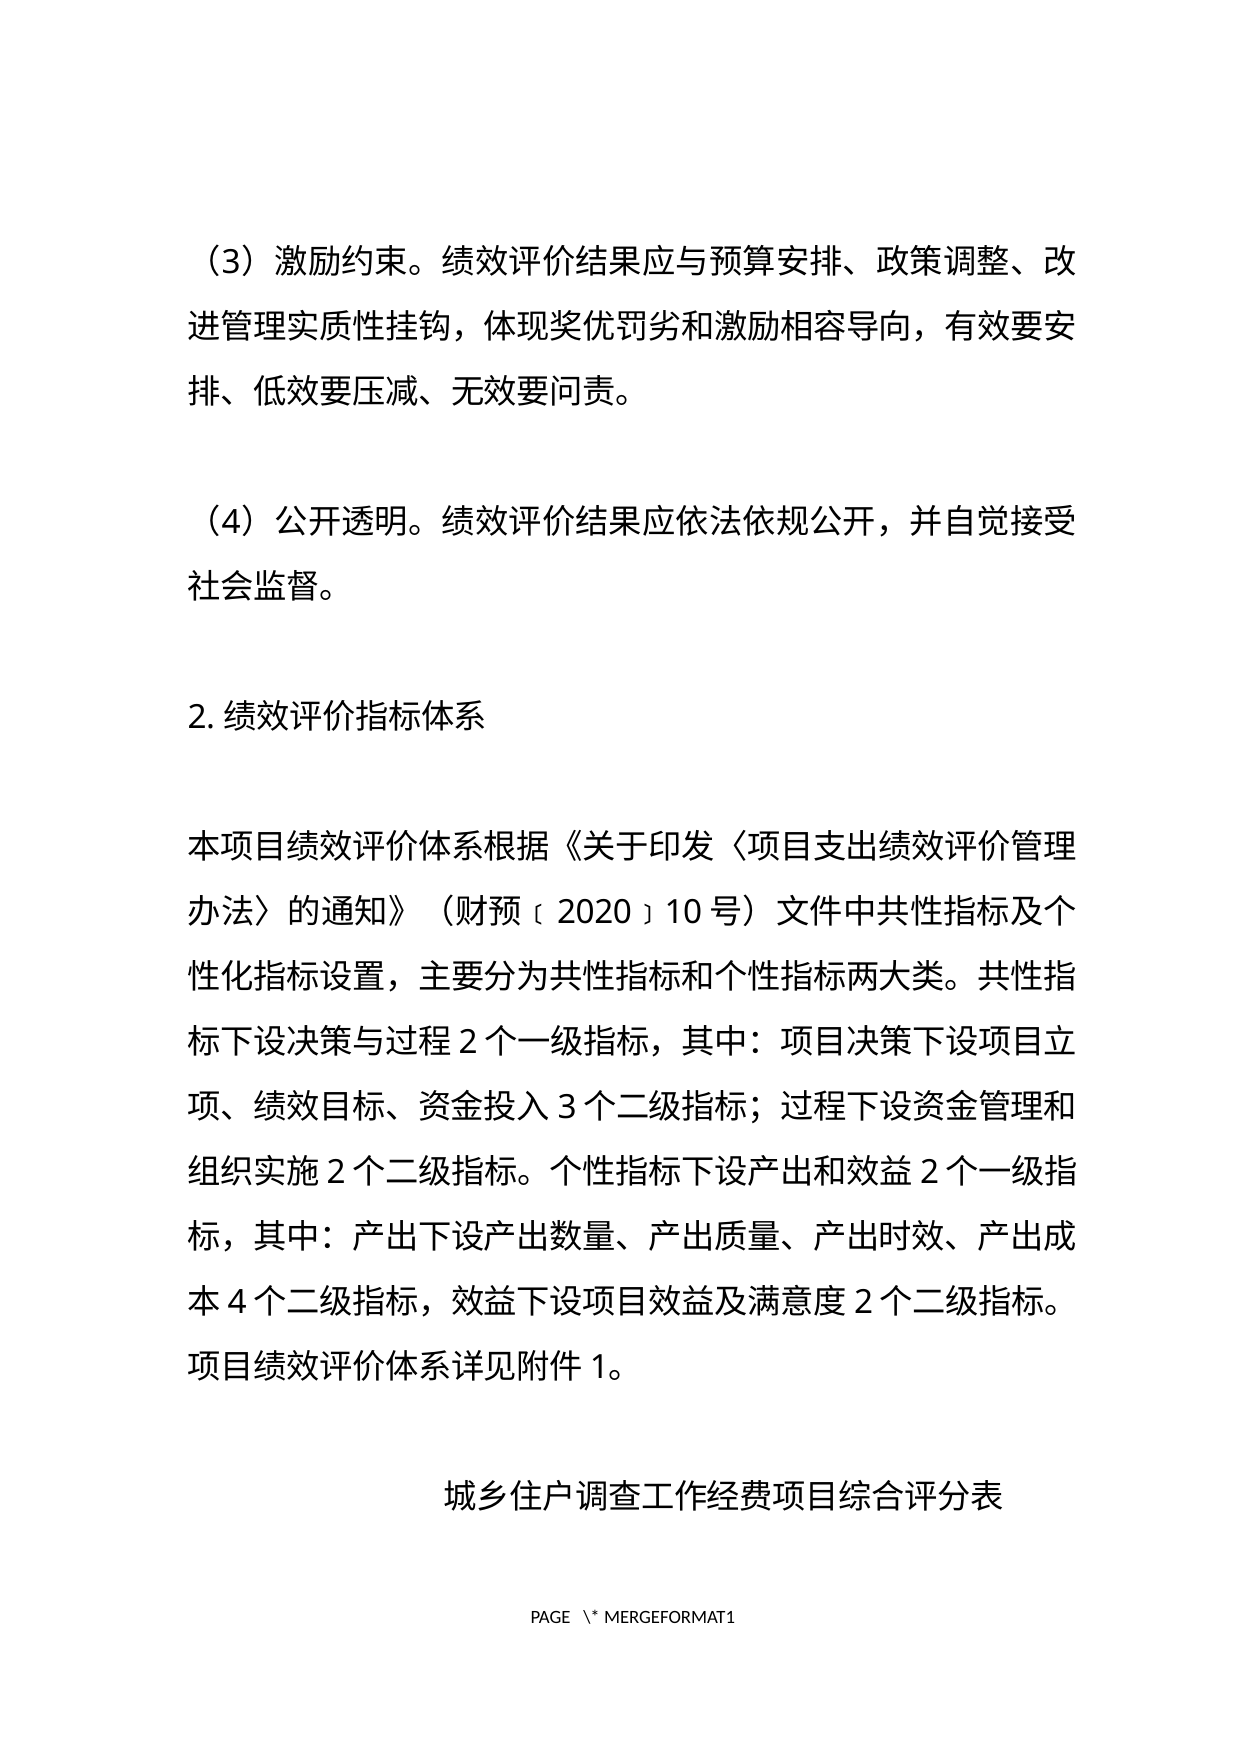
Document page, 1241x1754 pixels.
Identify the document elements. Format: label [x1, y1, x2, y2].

text [187, 162, 1078, 1592]
